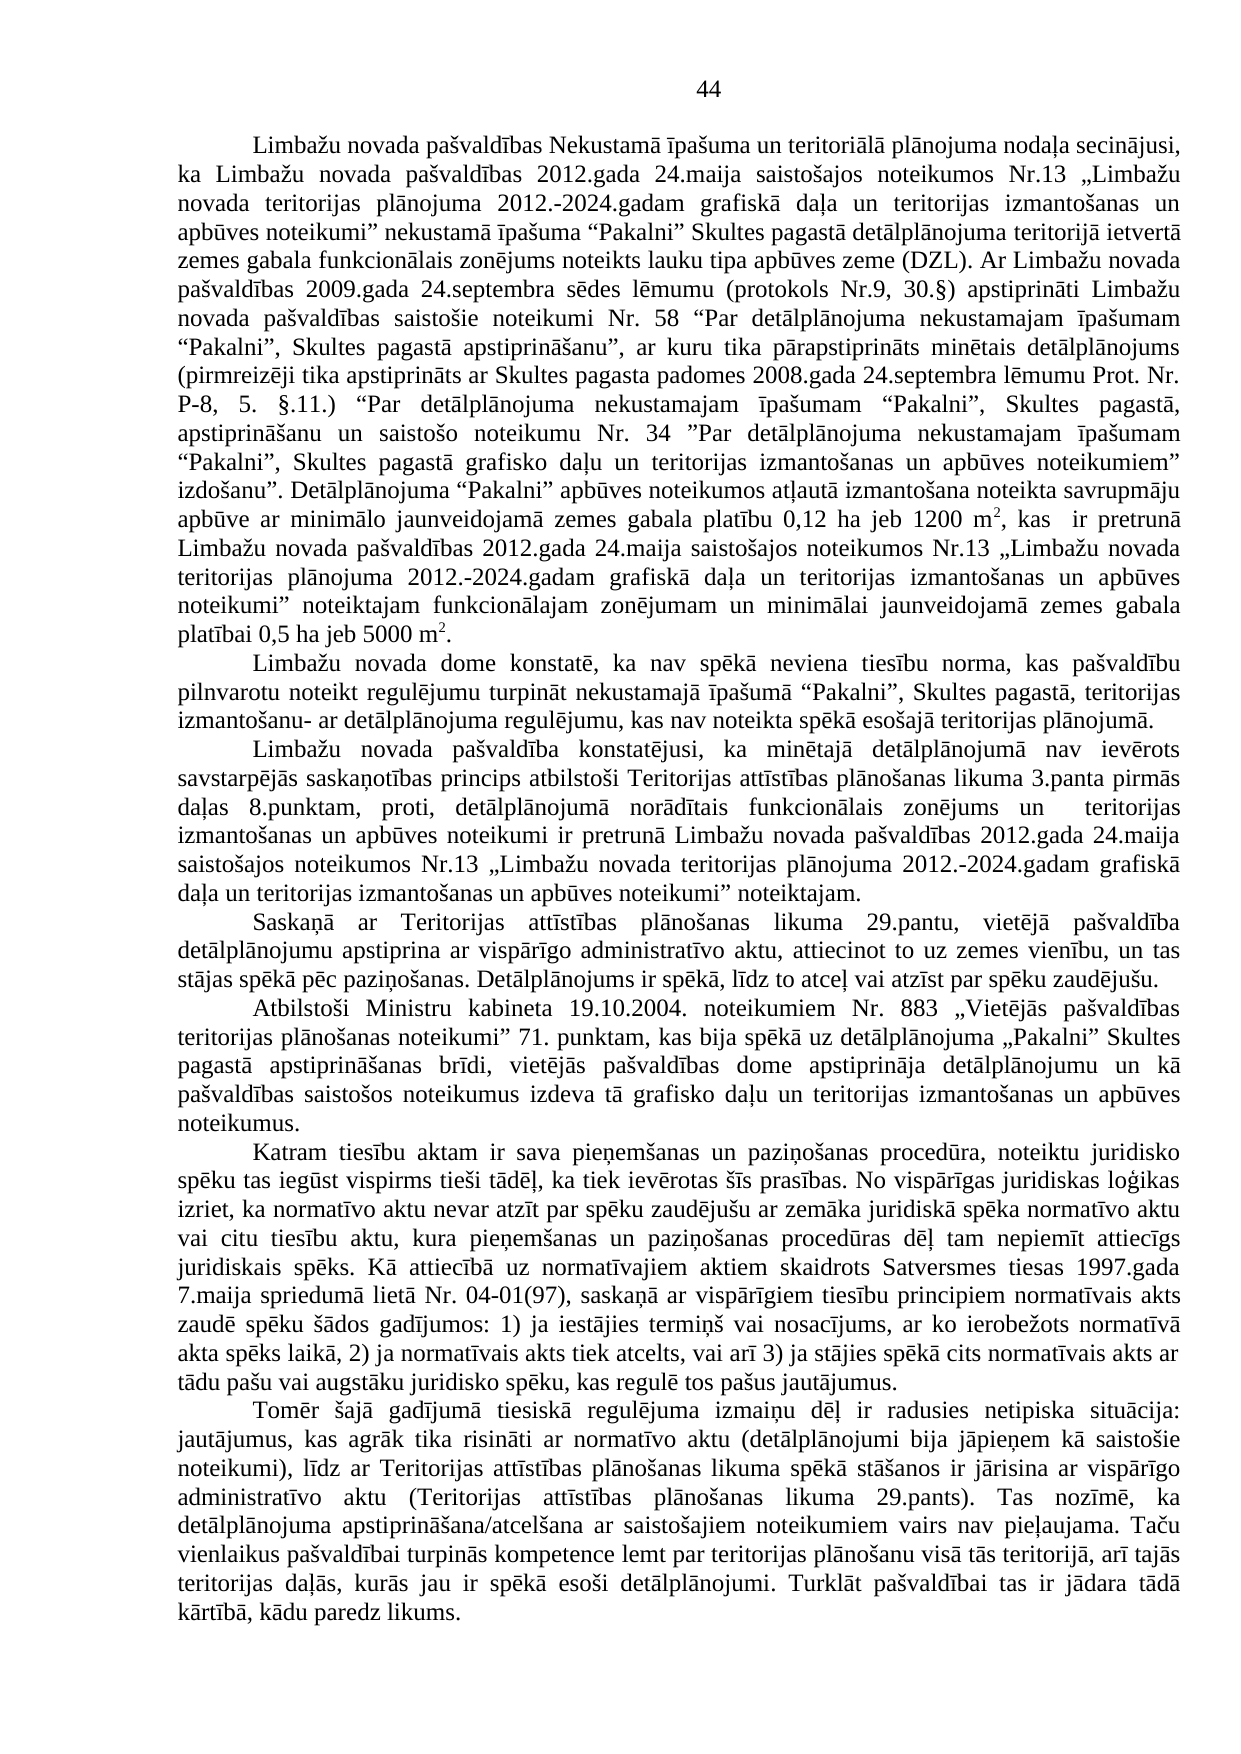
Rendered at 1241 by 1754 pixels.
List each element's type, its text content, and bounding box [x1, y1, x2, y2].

text Tomēr šajā gadījumā tiesiskā regulējuma izmaiņu dēļ ir radusies netipiska situācija: jautājumus, kas agrāk tika risināti ar normatīvo aktu (detālplānojumi bija jāpieņem kā saistošie noteikumi), līdz ar Teritorijas attīstības plānošanas likuma spēkā stāšanos ir jārisina ar vispārīgo administratīvo aktu (Teritorijas attīstības plānošanas likuma 29.pants). Tas nozīmē, ka detālplānojuma apstiprināšana/atcelšana ar saistošajiem noteikumiem vairs nav pieļaujama. Taču vienlaikus pašvaldībai turpinās kompetence lemt par teritorijas plānošanu visā tās teritorijā, arī tajās teritorijas daļās, kurās jau ir spēkā esoši detālplānojumi. Turklāt pašvaldībai tas ir jādara tādā kārtībā, kādu paredz likums. [177, 1396, 1181, 1626]
text Limbažu novada pašvaldības Nekustamā īpašuma un teritoriālā plānojuma nodaļa secinājusi, ka Limbažu novada pašvaldības 2012.gada 24.maija saistošajos noteikumos Nr.13 „Limbažu novada teritorijas plānojuma 2012.-2024.gadam grafiskā daļa un teritorijas izmantošanas un apbūves noteikumi” nekustamā īpašuma “Pakalni” Skultes pagastā detālplānojuma teritorijā ietvertā zemes gabala funkcionālais zonējums noteikts lauku tipa apbūves zeme (DZL). Ar Limbažu novada pašvaldības 2009.gada 24.septembra sēdes lēmumu (protokols Nr.9, 30.§) apstiprināti Limbažu novada pašvaldības saistošie noteikumi Nr. 58 “Par detālplānojuma nekustamajam īpašumam “Pakalni”, Skultes pagastā apstiprināšanu”, ar kuru tika pārapstiprināts minētais detālplānojums (pirmreizēji tika apstiprināts ar Skultes pagasta padomes 2008.gada 24.septembra lēmumu Prot. Nr. P-8, 5. §.11.) “Par detālplānojuma nekustamajam īpašumam “Pakalni”, Skultes pagastā, apstiprināšanu un saistošo noteikumu Nr. 34 ”Par detālplānojuma nekustamajam īpašumam “Pakalni”, Skultes pagastā grafisko daļu un teritorijas izmantošanas un apbūves noteikumiem” izdošanu”. Detālplānojuma “Pakalni” apbūves noteikumos atļautā izmantošana noteikta savrupmāju apbūve ar minimālo jaunveidojamā zemes gabala platību 0,12 ha jeb 1200 m2, kas ir pretrunā Limbažu novada pašvaldības 2012.gada 24.maija saistošajos noteikumos Nr.13 „Limbažu novada teritorijas plānojuma 2012.-2024.gadam grafiskā daļa un teritorijas izmantošanas un apbūves noteikumi” noteiktajam funkcionālajam zonējumam un minimālai jaunveidojamā zemes gabala platībai 0,5 ha jeb 5000 m2. [177, 131, 1181, 648]
text Limbažu novada pašvaldība konstatējusi, ka minētajā detālplānojumā nav ievērots savstarpējās saskaņotības princips atbilstoši Teritorijas attīstības plānošanas likuma 3.panta pirmās daļas 8.punktam, proti, detālplānojumā norādītais funkcionālais zonējums un teritorijas izmantošanas un apbūves noteikumi ir pretrunā Limbažu novada pašvaldības 2012.gada 24.maija saistošajos noteikumos Nr.13 „Limbažu novada teritorijas plānojuma 2012.-2024.gadam grafiskā daļa un teritorijas izmantošanas un apbūves noteikumi” noteiktajam. [177, 734, 1181, 907]
text Katram tiesību aktam ir sava pieņemšanas un paziņošanas procedūra, noteiktu juridisko spēku tas iegūst vispirms tieši tādēļ, ka tiek ievērotas šīs prasības. No vispārīgas juridiskas loģikas izriet, ka normatīvo aktu nevar atzīt par spēku zaudējušu ar zemāka juridiskā spēka normatīvo aktu vai citu tiesību aktu, kura pieņemšanas un paziņošanas procedūras dēļ tam nepiemīt attiecīgs juridiskais spēks. Kā attiecībā uz normatīvajiem aktiem skaidrots Satversmes tiesas 1997.gada 7.maija spriedumā lietā Nr. 04-01(97), saskaņā ar vispārīgiem tiesību principiem normatīvais akts zaudē spēku šādos gadījumos: 1) ja iestājies termiņš vai nosacījums, ar ko ierobežots normatīvā akta spēks laikā, 2) ja normatīvais akts tiek atcelts, vai arī 3) ja stājies spēkā cits normatīvais akts ar tādu pašu vai augstāku juridisko spēku, kas regulē tos pašus jautājumus. [177, 1137, 1181, 1396]
text Atbilstoši Ministru kabineta 19.10.2004. noteikumiem Nr. 883 „Vietējās pašvaldības teritorijas plānošanas noteikumi” 71. punktam, kas bija spēkā uz detālplānojuma „Pakalni” Skultes pagastā apstiprināšanas brīdi, vietējās pašvaldības dome apstiprināja detālplānojumu un kā pašvaldības saistošos noteikumus izdeva tā grafisko daļu un teritorijas izmantošanas un apbūves noteikumus. [177, 993, 1181, 1137]
text Limbažu novada dome konstatē, ka nav spēkā neviena tiesību norma, kas pašvaldību pilnvarotu noteikt regulējumu turpināt nekustamajā īpašumā “Pakalni”, Skultes pagastā, teritorijas izmantošanu- ar detālplānojuma regulējumu, kas nav noteikta spēkā esošajā teritorijas plānojumā. [177, 648, 1181, 734]
text Saskaņā ar Teritorijas attīstības plānošanas likuma 29.pantu, vietējā pašvaldība detālplānojumu apstiprina ar vispārīgo administratīvo aktu, attiecinot to uz zemes vienību, un tas stājas spēkā pēc paziņošanas. Detālplānojums ir spēkā, līdz to atceļ vai atzīst par spēku zaudējušu. [177, 907, 1181, 993]
